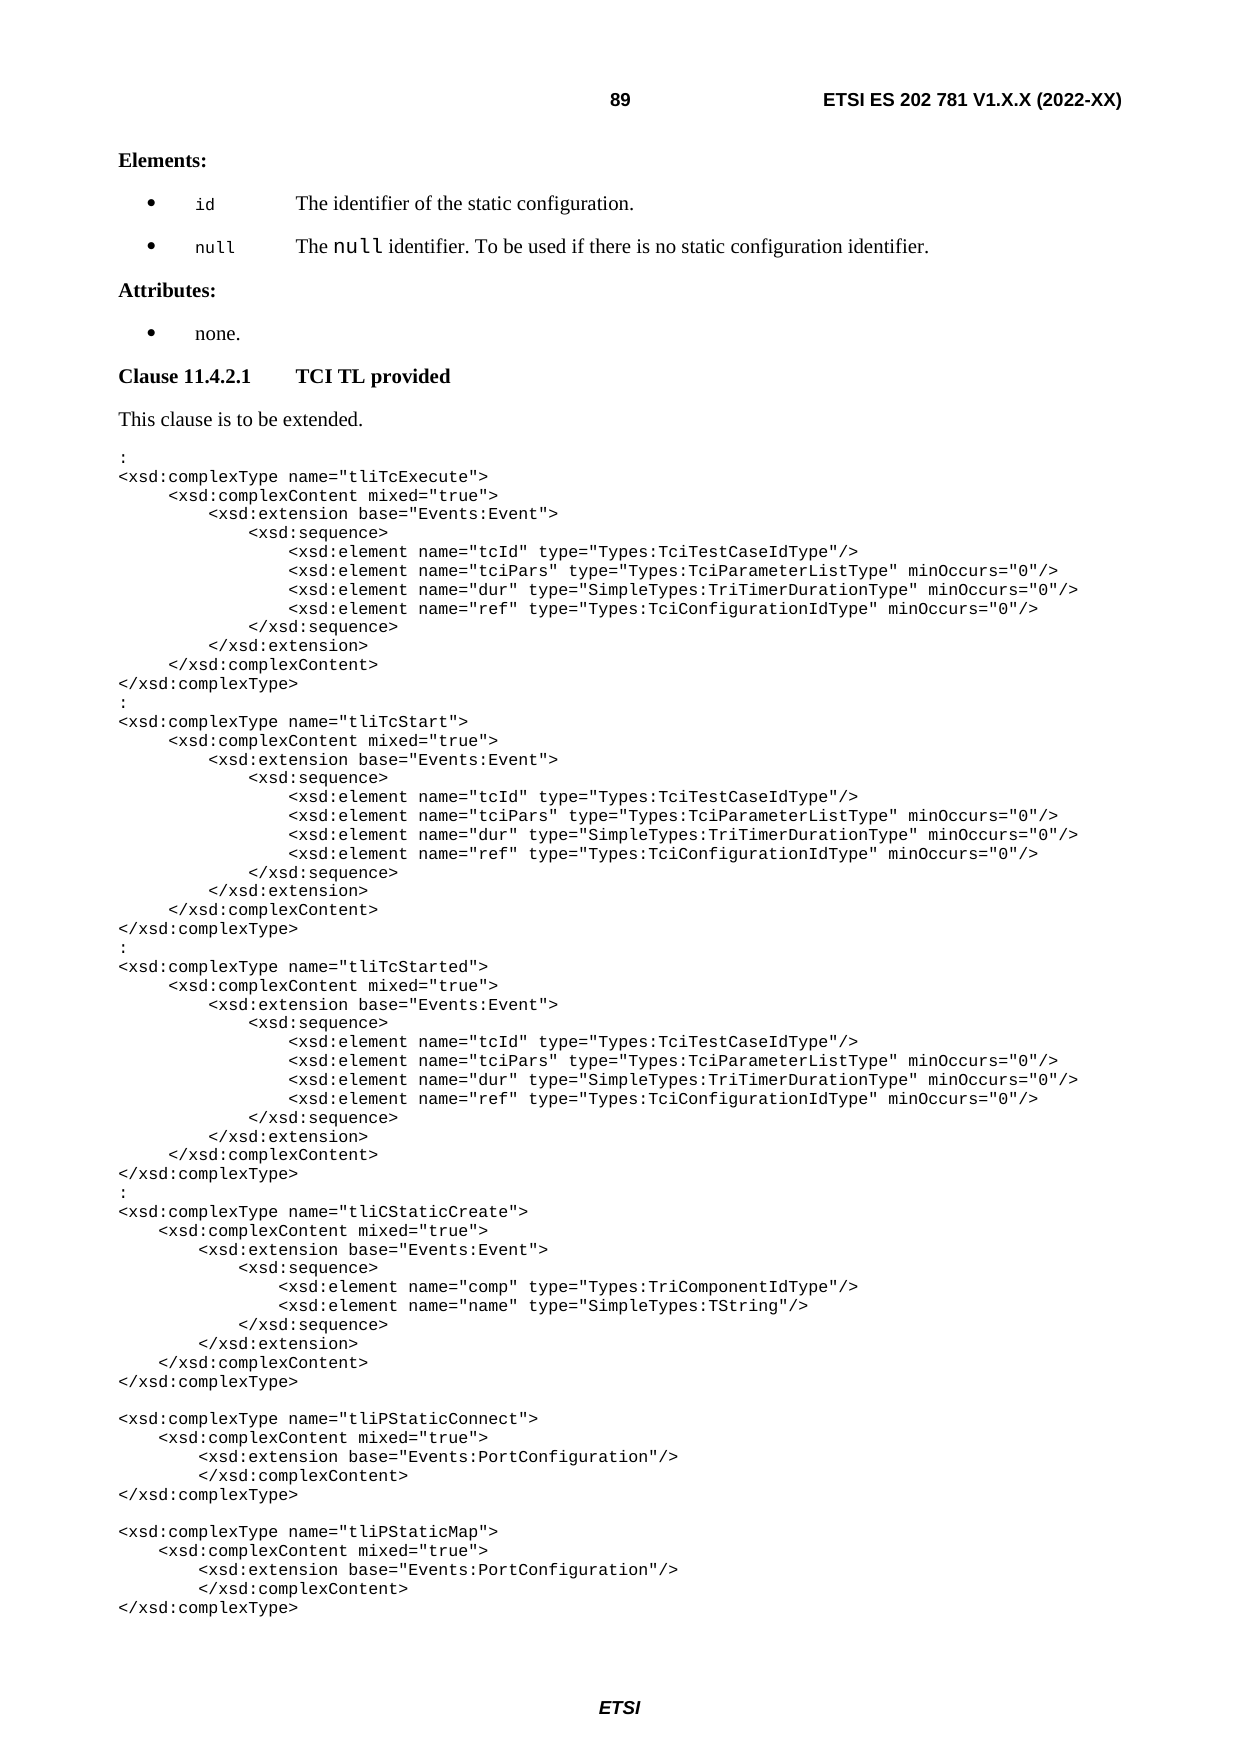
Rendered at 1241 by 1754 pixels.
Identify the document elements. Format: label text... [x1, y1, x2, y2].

text <xsd:element name="ref" type="Types:TciConfigurationIdType" minOccurs="0"/> [118, 845, 1122, 864]
text <xsd:element name="ref" type="Types:TciConfigurationIdType" minOccurs="0"/> [118, 600, 1122, 619]
text <xsd:element name="comp" type="Types:TriComponentIdType"/> [118, 1279, 1122, 1298]
text <xsd:extension base="Events:PortConfiguration"/> [118, 1562, 1122, 1581]
text <xsd:extension base="Events:Event"> [118, 506, 1122, 525]
text : [118, 939, 1122, 958]
text : [118, 1185, 1122, 1203]
text none. [148, 321, 1122, 345]
text <xsd:element name="tcId" type="Types:TciTestCaseIdType"/> [118, 544, 1122, 562]
text <xsd:complexContent mixed="true"> [118, 732, 1122, 751]
text </xsd:complexType> [118, 1373, 1122, 1392]
text <xsd:complexType name="tliPStaticMap"> [118, 1524, 1122, 1543]
text null The null identifier. To be used if there is no static configuration identifier. [148, 234, 1122, 259]
text </xsd:complexType> [118, 921, 1122, 939]
text </xsd:sequence> [118, 864, 1122, 883]
text Clause 11.4.2.1 TCI TL provided [118, 364, 1122, 388]
text : [118, 449, 1122, 468]
text </xsd:extension> [118, 883, 1122, 902]
text </xsd:complexContent> [118, 657, 1122, 676]
text Attributes: [118, 278, 1122, 302]
text </xsd:complexContent> [118, 1147, 1122, 1166]
text </xsd:sequence> [118, 1317, 1122, 1336]
text <xsd:element name="tciPars" type="Types:TciParameterListType" minOccurs="0"/> [118, 808, 1122, 826]
text <xsd:complexType name="tliCStaticCreate"> [118, 1203, 1122, 1222]
text <xsd:complexType name="tliTcStart"> [118, 713, 1122, 732]
text <xsd:sequence> [118, 1015, 1122, 1034]
text </xsd:extension> [118, 638, 1122, 657]
text <xsd:extension base="Events:Event"> [118, 996, 1122, 1015]
text </xsd:complexContent> [118, 1467, 1122, 1486]
text </xsd:complexType> [118, 1599, 1122, 1618]
text <xsd:complexContent mixed="true"> [118, 1222, 1122, 1241]
text </xsd:complexType> [118, 1486, 1122, 1505]
text </xsd:complexContent> [118, 1354, 1122, 1373]
text <xsd:complexType name="tliTcExecute"> [118, 468, 1122, 487]
text <xsd:element name="dur" type="SimpleTypes:TriTimerDurationType" minOccurs="0"/> [118, 826, 1122, 845]
text <xsd:element name="tciPars" type="Types:TciParameterListType" minOccurs="0"/> [118, 1053, 1122, 1072]
text : [118, 694, 1122, 713]
text This clause is to be extended. [118, 407, 1122, 431]
text </xsd:complexContent> [118, 1581, 1122, 1599]
text <xsd:complexContent mixed="true"> [118, 1543, 1122, 1562]
text </xsd:sequence> [118, 1109, 1122, 1128]
text <xsd:element name="dur" type="SimpleTypes:TriTimerDurationType" minOccurs="0"/> [118, 581, 1122, 600]
text <xsd:complexContent mixed="true"> [118, 977, 1122, 996]
text <xsd:element name="tcId" type="Types:TciTestCaseIdType"/> [118, 1034, 1122, 1053]
text <xsd:complexContent mixed="true"> [118, 1430, 1122, 1449]
text <xsd:sequence> [118, 770, 1122, 789]
text </xsd:extension> [118, 1128, 1122, 1147]
text <xsd:element name="tcId" type="Types:TciTestCaseIdType"/> [118, 789, 1122, 808]
text <xsd:extension base="Events:Event"> [118, 1241, 1122, 1260]
text <xsd:element name="tciPars" type="Types:TciParameterListType" minOccurs="0"/> [118, 562, 1122, 581]
text <xsd:complexType name="tliTcStarted"> [118, 958, 1122, 977]
text <xsd:element name="name" type="SimpleTypes:TString"/> [118, 1298, 1122, 1317]
text <xsd:complexType name="tliPStaticConnect"> [118, 1411, 1122, 1430]
text id The identifier of the static configuration. [148, 190, 1122, 215]
text </xsd:complexType> [118, 1166, 1122, 1185]
text </xsd:sequence> [118, 619, 1122, 638]
text <xsd:extension base="Events:PortConfiguration"/> [118, 1449, 1122, 1467]
text <xsd:sequence> [118, 525, 1122, 544]
text Elements: [118, 148, 1122, 172]
text <xsd:sequence> [118, 1260, 1122, 1279]
text <xsd:complexContent mixed="true"> [118, 487, 1122, 506]
text </xsd:complexContent> [118, 902, 1122, 921]
text <xsd:extension base="Events:Event"> [118, 751, 1122, 770]
text <xsd:element name="ref" type="Types:TciConfigurationIdType" minOccurs="0"/> [118, 1090, 1122, 1109]
text <xsd:element name="dur" type="SimpleTypes:TriTimerDurationType" minOccurs="0"/> [118, 1072, 1122, 1090]
text </xsd:extension> [118, 1336, 1122, 1354]
text </xsd:complexType> [118, 676, 1122, 694]
